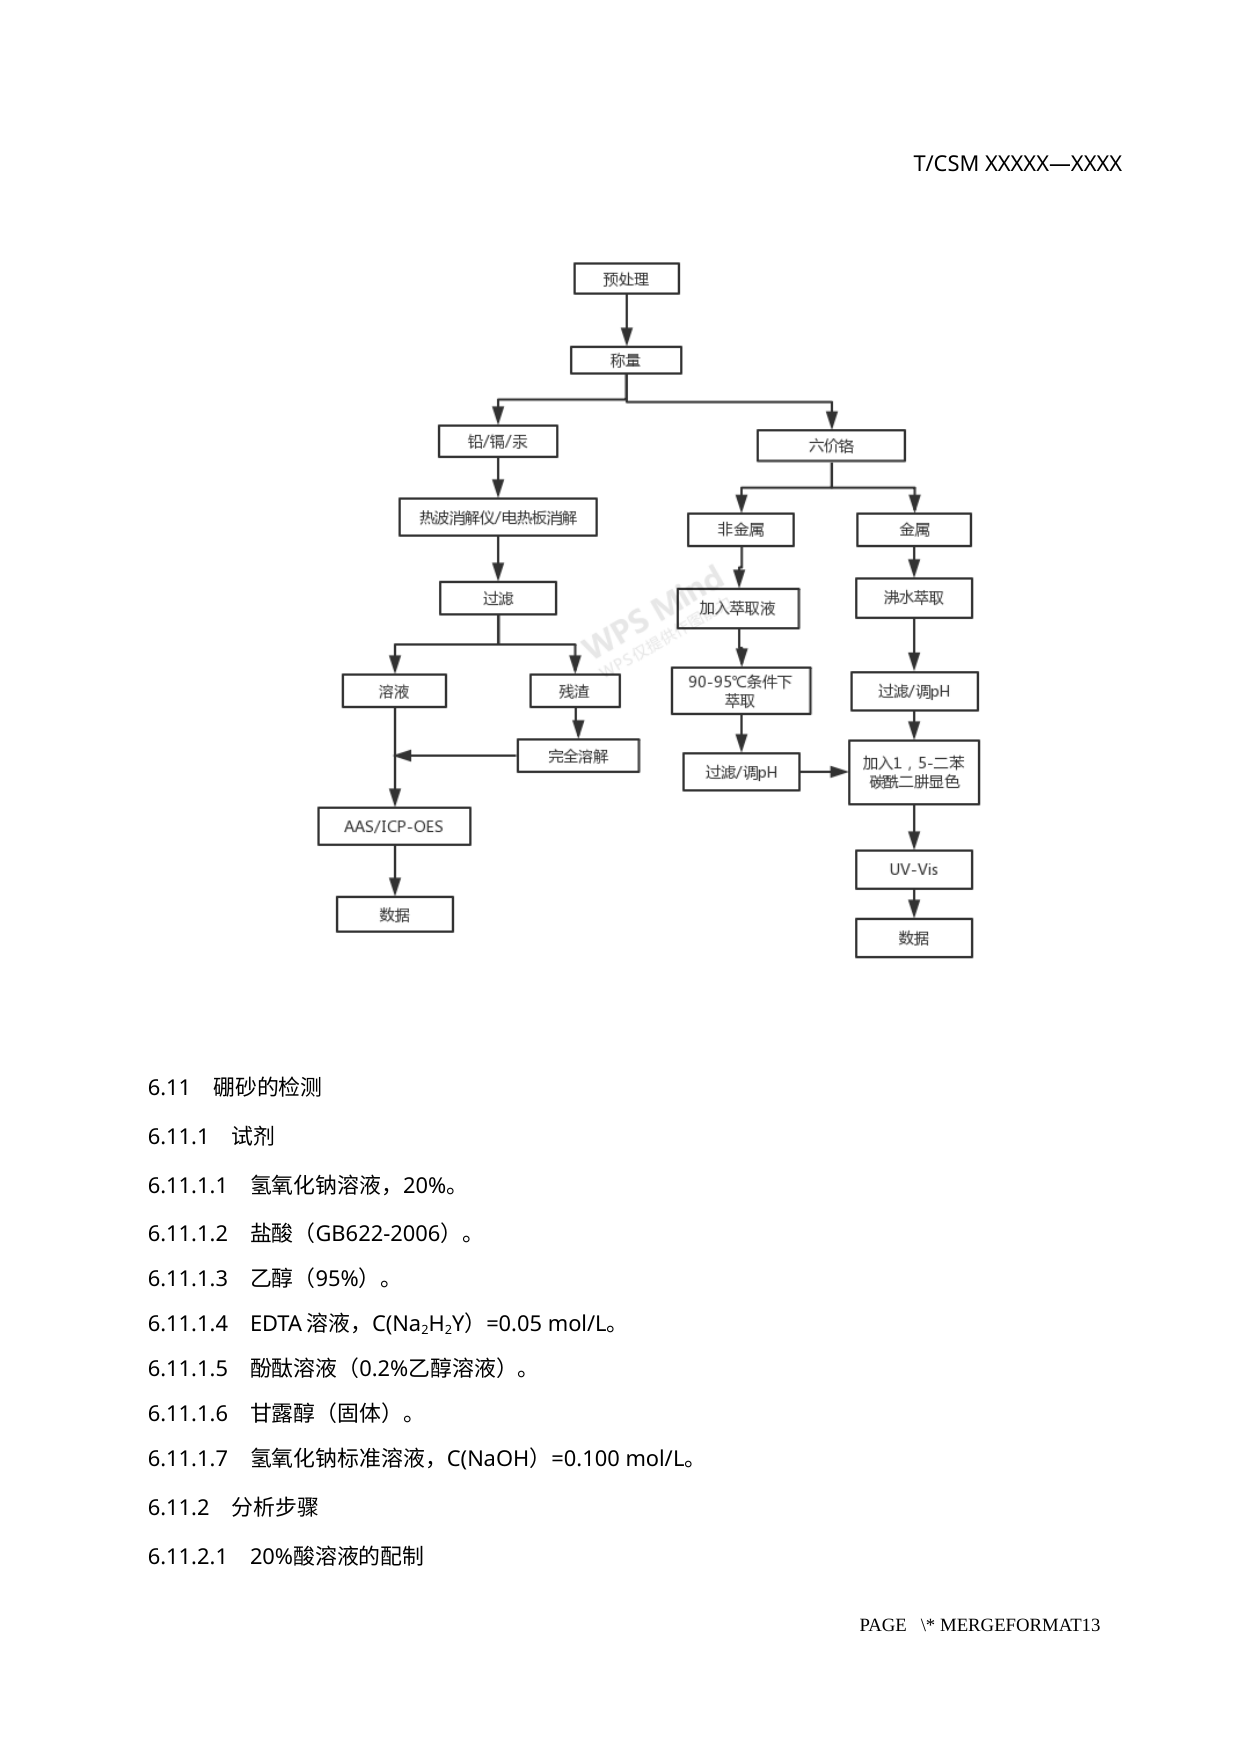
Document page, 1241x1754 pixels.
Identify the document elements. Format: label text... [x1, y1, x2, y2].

list EDTA溶液，C(Na2H2Y）=0.05 mol/L。 [148, 1306, 1122, 1338]
text 试剂 [148, 1118, 1122, 1151]
list 氢氧化钠标准溶液，C(NaOH）=0.100 mol/L。 [148, 1441, 1122, 1473]
list 20%酸溶液的配制 [148, 1538, 1122, 1571]
picture [263, 208, 1050, 1029]
list 盐酸（GB622-2006）。 [148, 1216, 1122, 1248]
list 乙醇（95%）。 [148, 1261, 1122, 1293]
text 分析步骤 [148, 1490, 1122, 1522]
list 酚酞溶液（0.2%乙醇溶液）。 [148, 1351, 1122, 1383]
text 硼砂的检测 [148, 1070, 1122, 1102]
list 氢氧化钠溶液，20%。 [148, 1167, 1122, 1200]
list 甘露醇（固体）。 [148, 1396, 1122, 1428]
